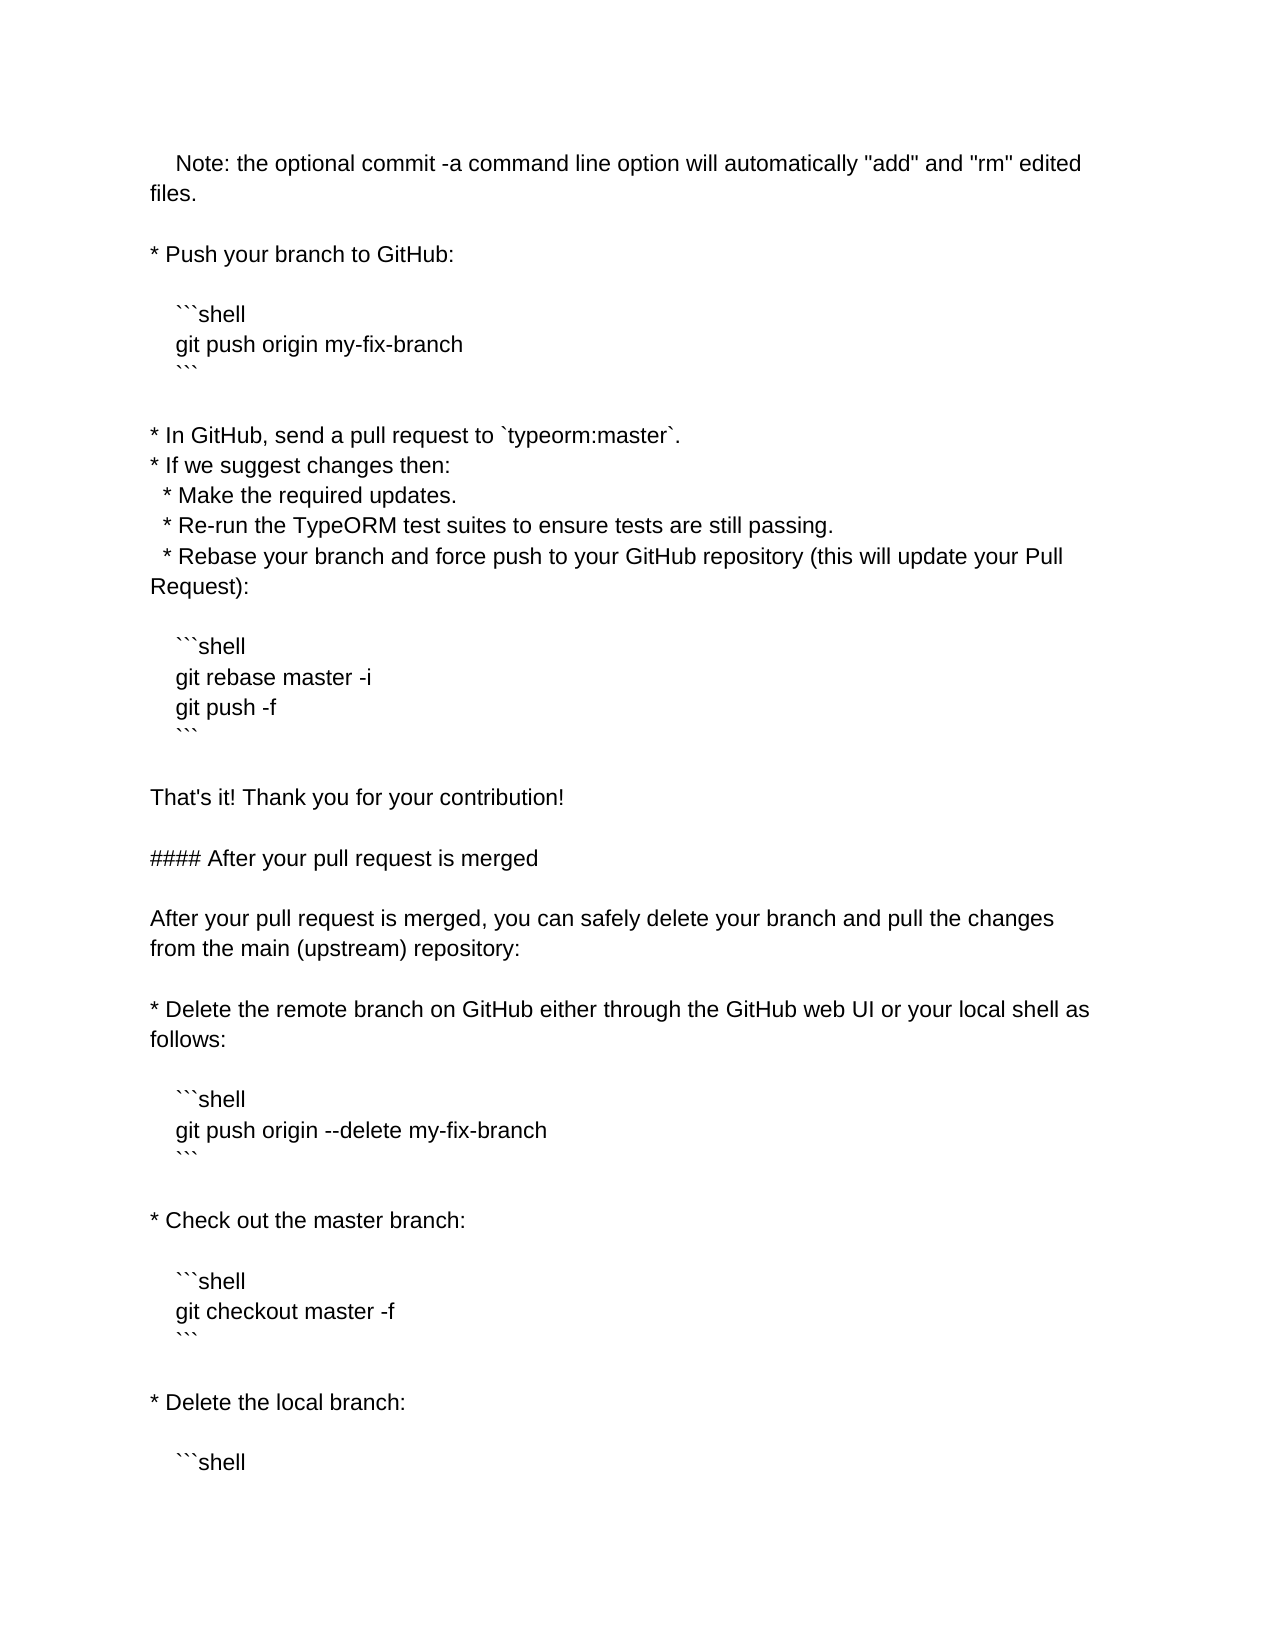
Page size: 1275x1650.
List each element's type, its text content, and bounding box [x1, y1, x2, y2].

text * Delete the local branch: [150, 1388, 1125, 1415]
text * Push your branch to GitHub: [150, 241, 1125, 267]
text git checkout master -f [150, 1298, 1125, 1324]
text * Delete the remote branch on GitHub either through the GitHub web UI or your local shell as follows: [150, 996, 1125, 1052]
text * If we suggest changes then: [150, 452, 1125, 478]
text ```shell [150, 1086, 1125, 1113]
text git rebase master -i [150, 663, 1125, 690]
text ``` [150, 1328, 1125, 1354]
text * In GitHub, send a pull request to `typeorm:master`. [150, 422, 1125, 448]
text ``` [150, 1147, 1125, 1173]
text git push -f [150, 694, 1125, 720]
text ```shell [150, 633, 1125, 660]
text ``` [150, 724, 1125, 750]
text ``` [150, 361, 1125, 388]
text git push origin --delete my-fix-branch [150, 1117, 1125, 1143]
text ```shell [150, 1268, 1125, 1294]
text * Make the required updates. [150, 482, 1125, 509]
text * Rebase your branch and force push to your GitHub repository (this will update your Pull Request): [150, 543, 1125, 599]
text After your pull request is merged, you can safely delete your branch and pull the changes [150, 905, 1125, 932]
text #### After your pull request is merged [150, 845, 1125, 871]
text Note: the optional commit -a command line option will automatically "add" and "rm" edited files. [150, 150, 1125, 207]
text ```shell [150, 301, 1125, 327]
text ```shell [150, 1449, 1125, 1475]
text from the main (upstream) repository: [150, 935, 1125, 962]
text * Re-run the TypeORM test suites to ensure tests are still passing. [150, 512, 1125, 539]
text That's it! Thank you for your contribution! [150, 784, 1125, 811]
text * Check out the master branch: [150, 1207, 1125, 1234]
text git push origin my-fix-branch [150, 331, 1125, 358]
